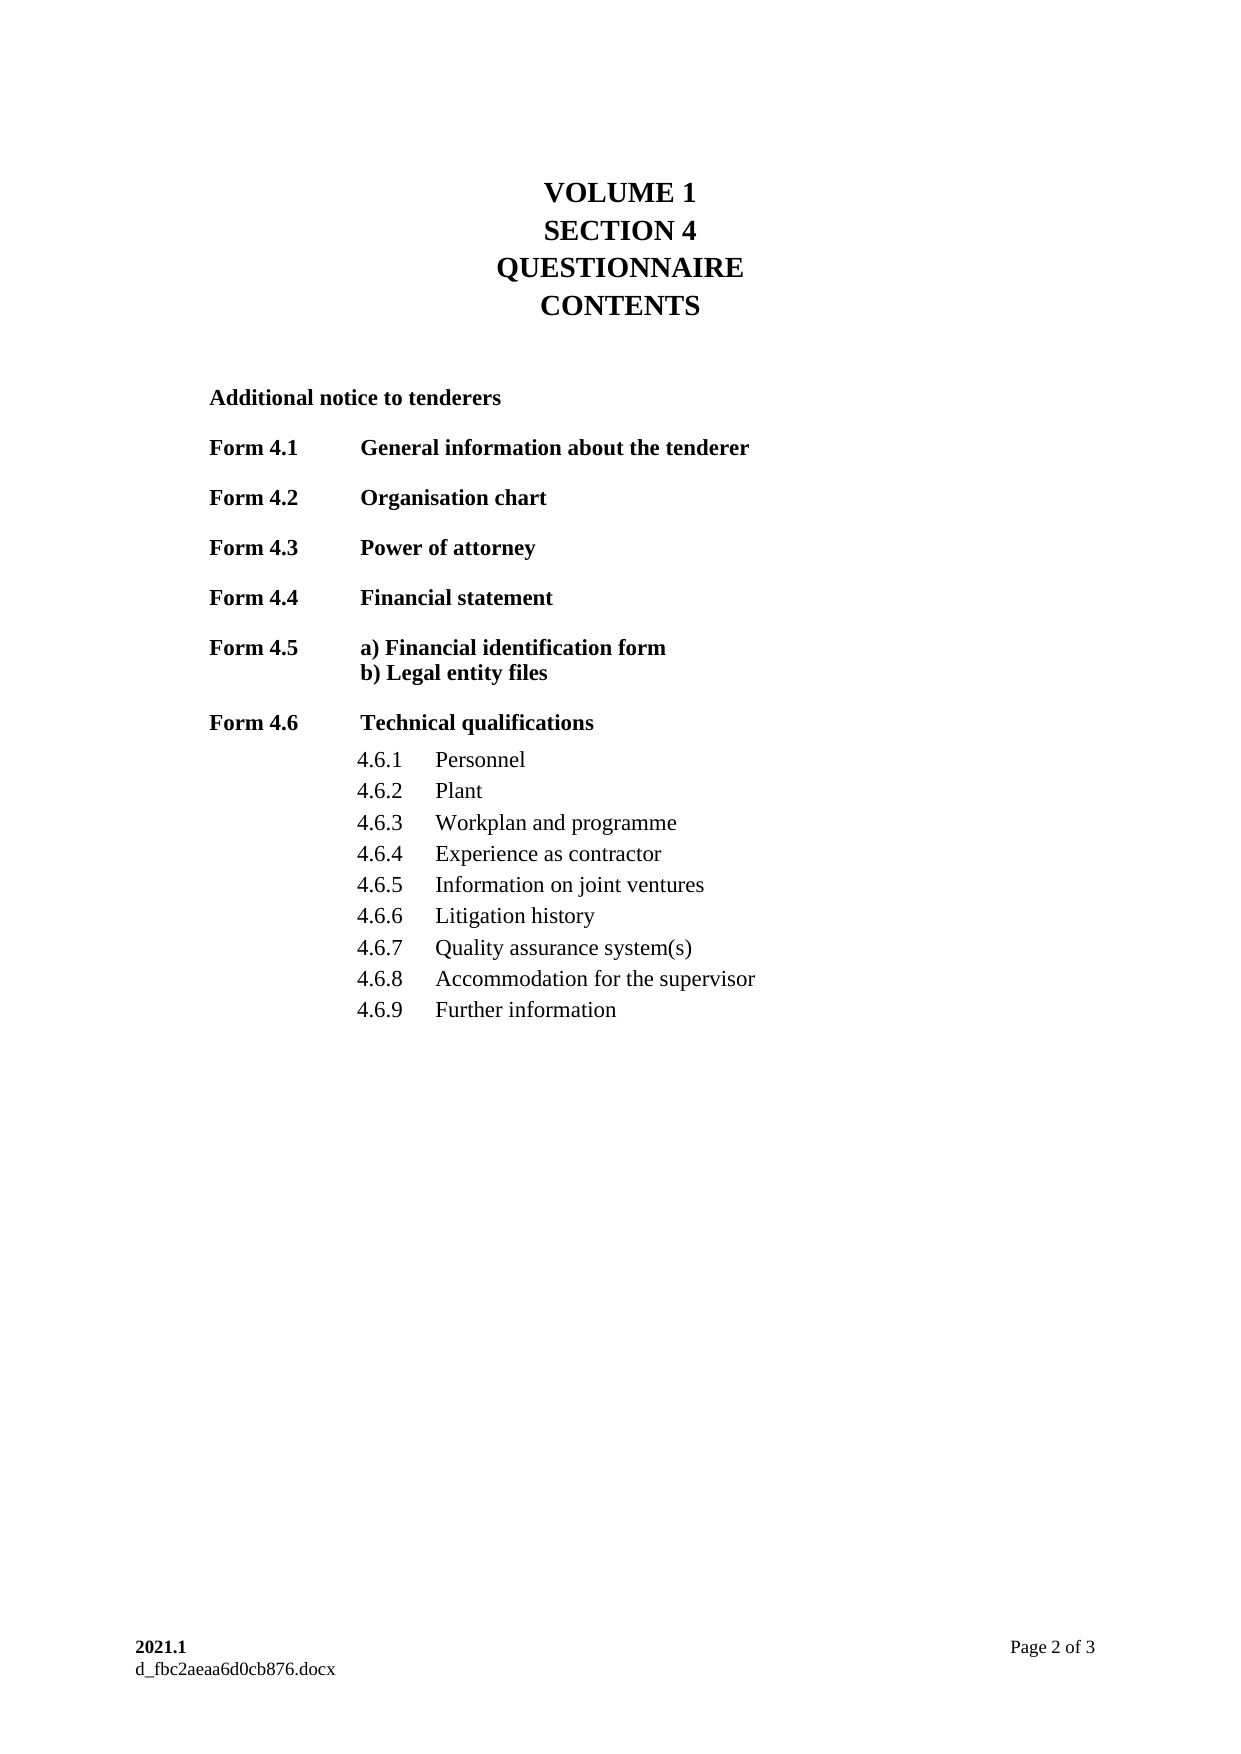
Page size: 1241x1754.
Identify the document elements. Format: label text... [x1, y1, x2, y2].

text Form 4.6 Technical qualifications [209, 710, 1105, 735]
text 4.6.9 Further information [357, 998, 1105, 1023]
text CONTENTS [135, 285, 1105, 323]
text 4.6.1 Personnel [357, 748, 1105, 773]
text Form 4.3 Power of attorney [209, 535, 1105, 560]
text 4.6.3 Workplan and programme [357, 810, 1105, 835]
text 4.6.6 Litigation history [357, 904, 1105, 929]
text 4.6.7 Quality assurance system(s) [357, 935, 1105, 960]
text Form 4.5 a) Financial identification form b) Legal entity files [209, 635, 1105, 685]
text SECTION 4 [135, 210, 1105, 248]
text Additional notice to tenderers [209, 385, 1105, 410]
text Form 4.4 Financial statement [209, 585, 1105, 610]
text Form 4.2 Organisation chart [209, 485, 1105, 510]
text 4.6.2 Plant [357, 779, 1105, 804]
text Form 4.1 General information about the tenderer [209, 435, 1105, 460]
text 4.6.5 Information on joint ventures [357, 873, 1105, 898]
text QUESTIONNAIRE [135, 248, 1105, 285]
text VOLUME 1 [135, 173, 1105, 210]
text 4.6.8 Accommodation for the supervisor [357, 966, 1105, 991]
text 4.6.4 Experience as contractor [357, 841, 1105, 866]
